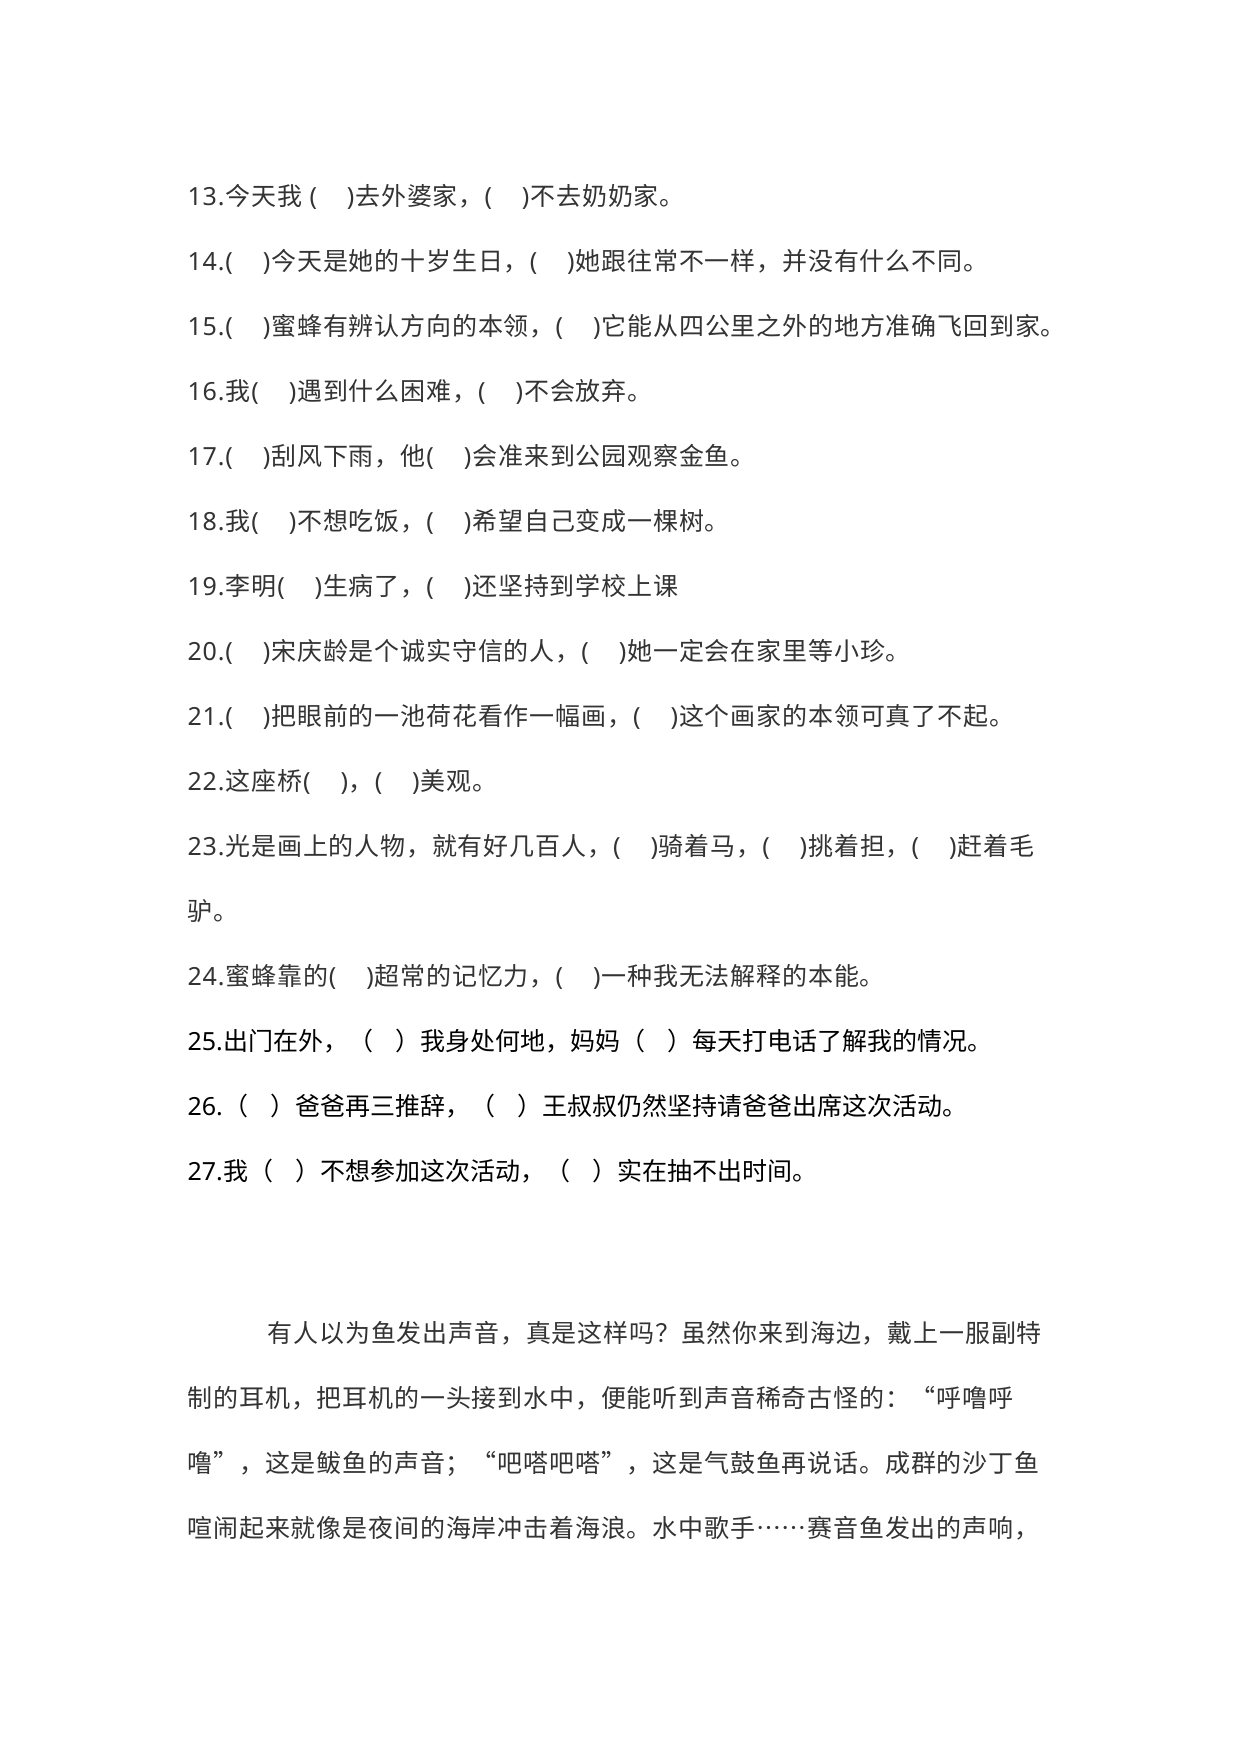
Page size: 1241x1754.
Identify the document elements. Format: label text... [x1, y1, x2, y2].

text 17.( )刮风下雨，他( )会准来到公园观察金鱼。 [187, 422, 1053, 487]
text 27.我（ ）不想参加这次活动，（ ）实在抽不出时间。 [187, 1137, 1053, 1202]
text 16.我( )遇到什么困难，( )不会放弃。 [187, 357, 1053, 422]
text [187, 1299, 1053, 1559]
text 18.我( )不想吃饭，( )希望自己变成一棵树。 [187, 487, 1053, 552]
text 22.这座桥( )，( )美观。 [187, 747, 1053, 812]
text 15.( )蜜蜂有辨认方向的本领，( )它能从四公里之外的地方准确飞回到家。 [187, 292, 1053, 357]
text 25.出门在外，（ ）我身处何地，妈妈（ ）每天打电话了解我的情况。 [187, 1007, 1053, 1072]
text 13.今天我 ( )去外婆家，( )不去奶奶家。 [187, 162, 1053, 227]
text 23.光是画上的人物，就有好几百人，( )骑着马，( )挑着担，( )赶着毛驴。 [187, 812, 1053, 942]
text 26.（ ）爸爸再三推辞，（ ）王叔叔仍然坚持请爸爸出席这次活动。 [187, 1072, 1053, 1137]
text 21.( )把眼前的一池荷花看作一幅画，( )这个画家的本领可真了不起。 [187, 682, 1053, 747]
text 24.蜜蜂靠的( )超常的记忆力，( )一种我无法解释的本能。 [187, 942, 1053, 1007]
text 20.( )宋庆龄是个诚实守信的人，( )她一定会在家里等小珍。 [187, 617, 1053, 682]
text 19.李明( )生病了，( )还坚持到学校上课 [187, 552, 1053, 617]
text 14.( )今天是她的十岁生日，( )她跟往常不一样，并没有什么不同。 [187, 227, 1053, 292]
